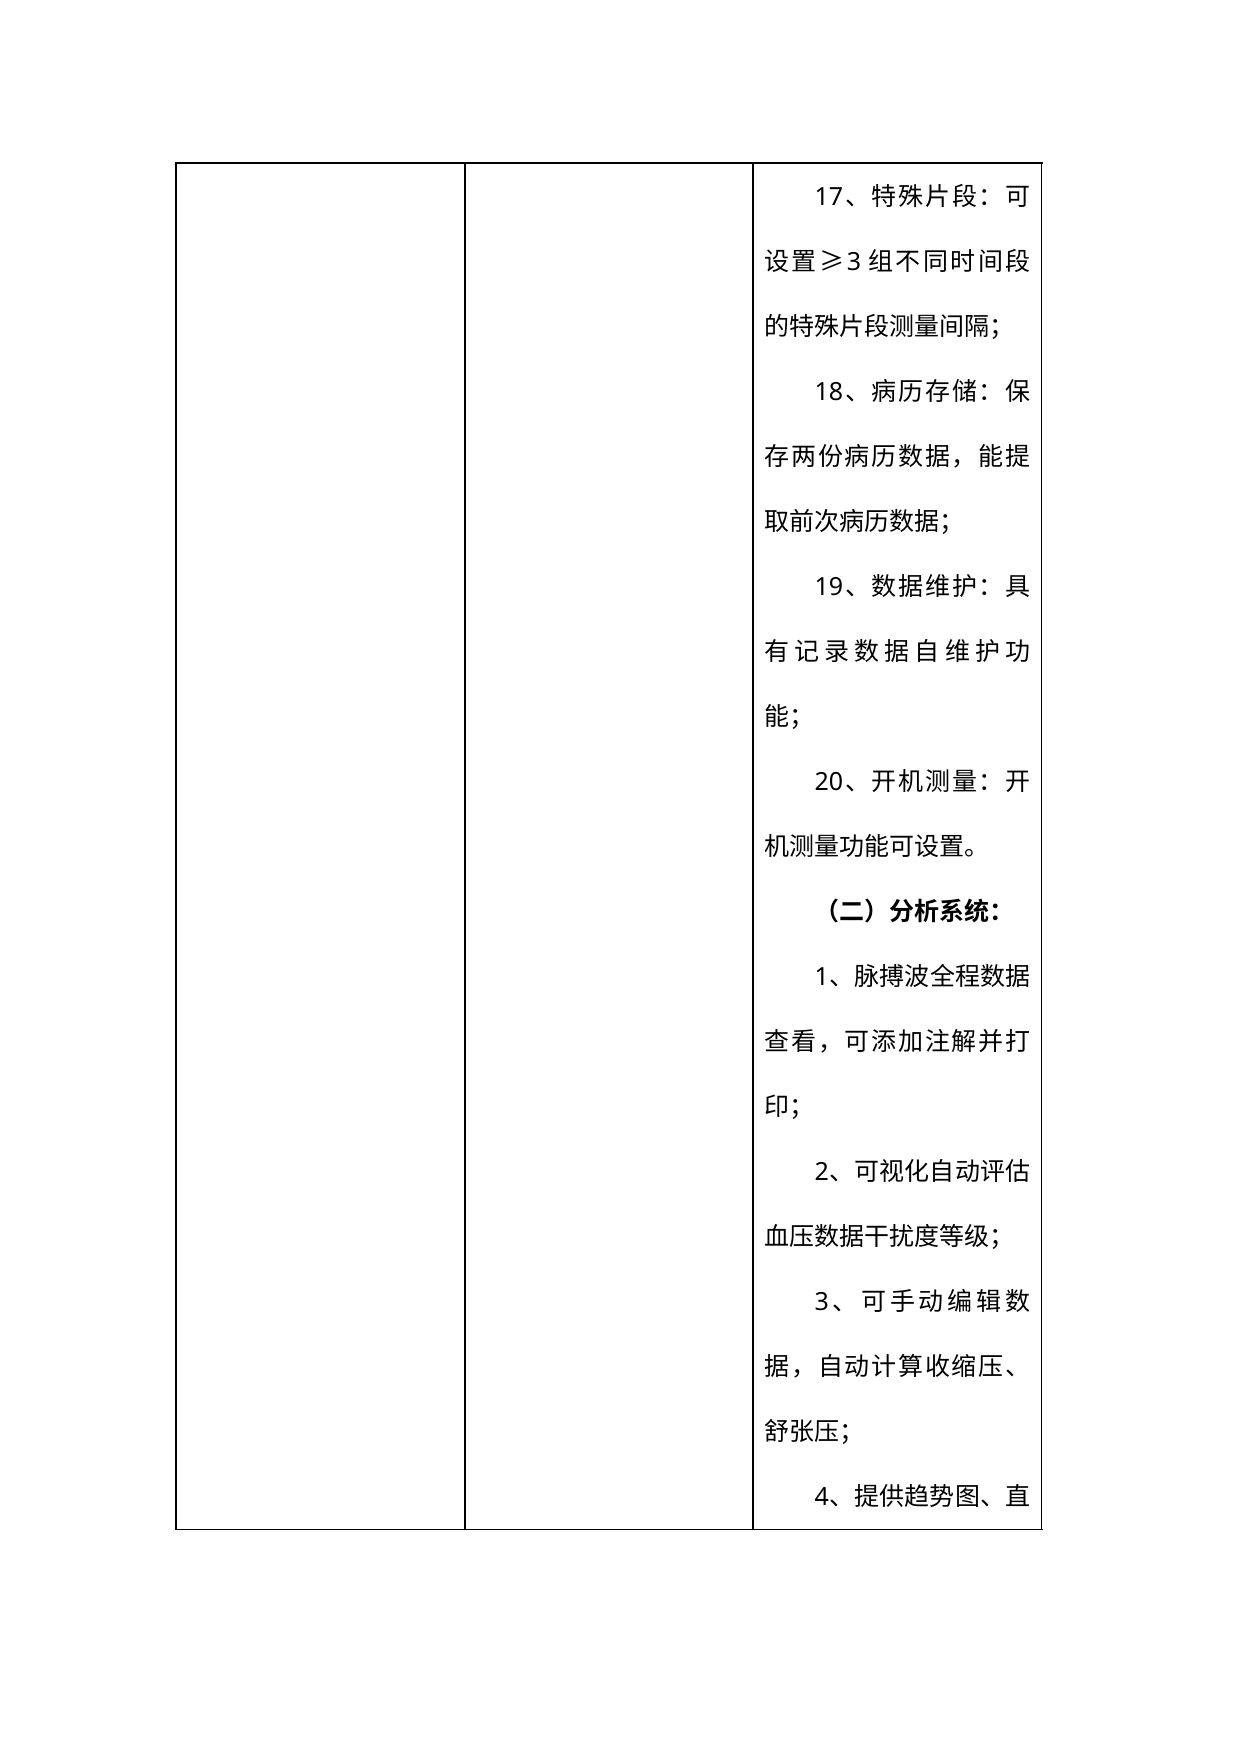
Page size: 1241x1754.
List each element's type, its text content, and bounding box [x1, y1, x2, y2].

table_cell [466, 164, 752, 1528]
table_cell 1 [177, 164, 464, 1528]
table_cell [754, 164, 1041, 1528]
